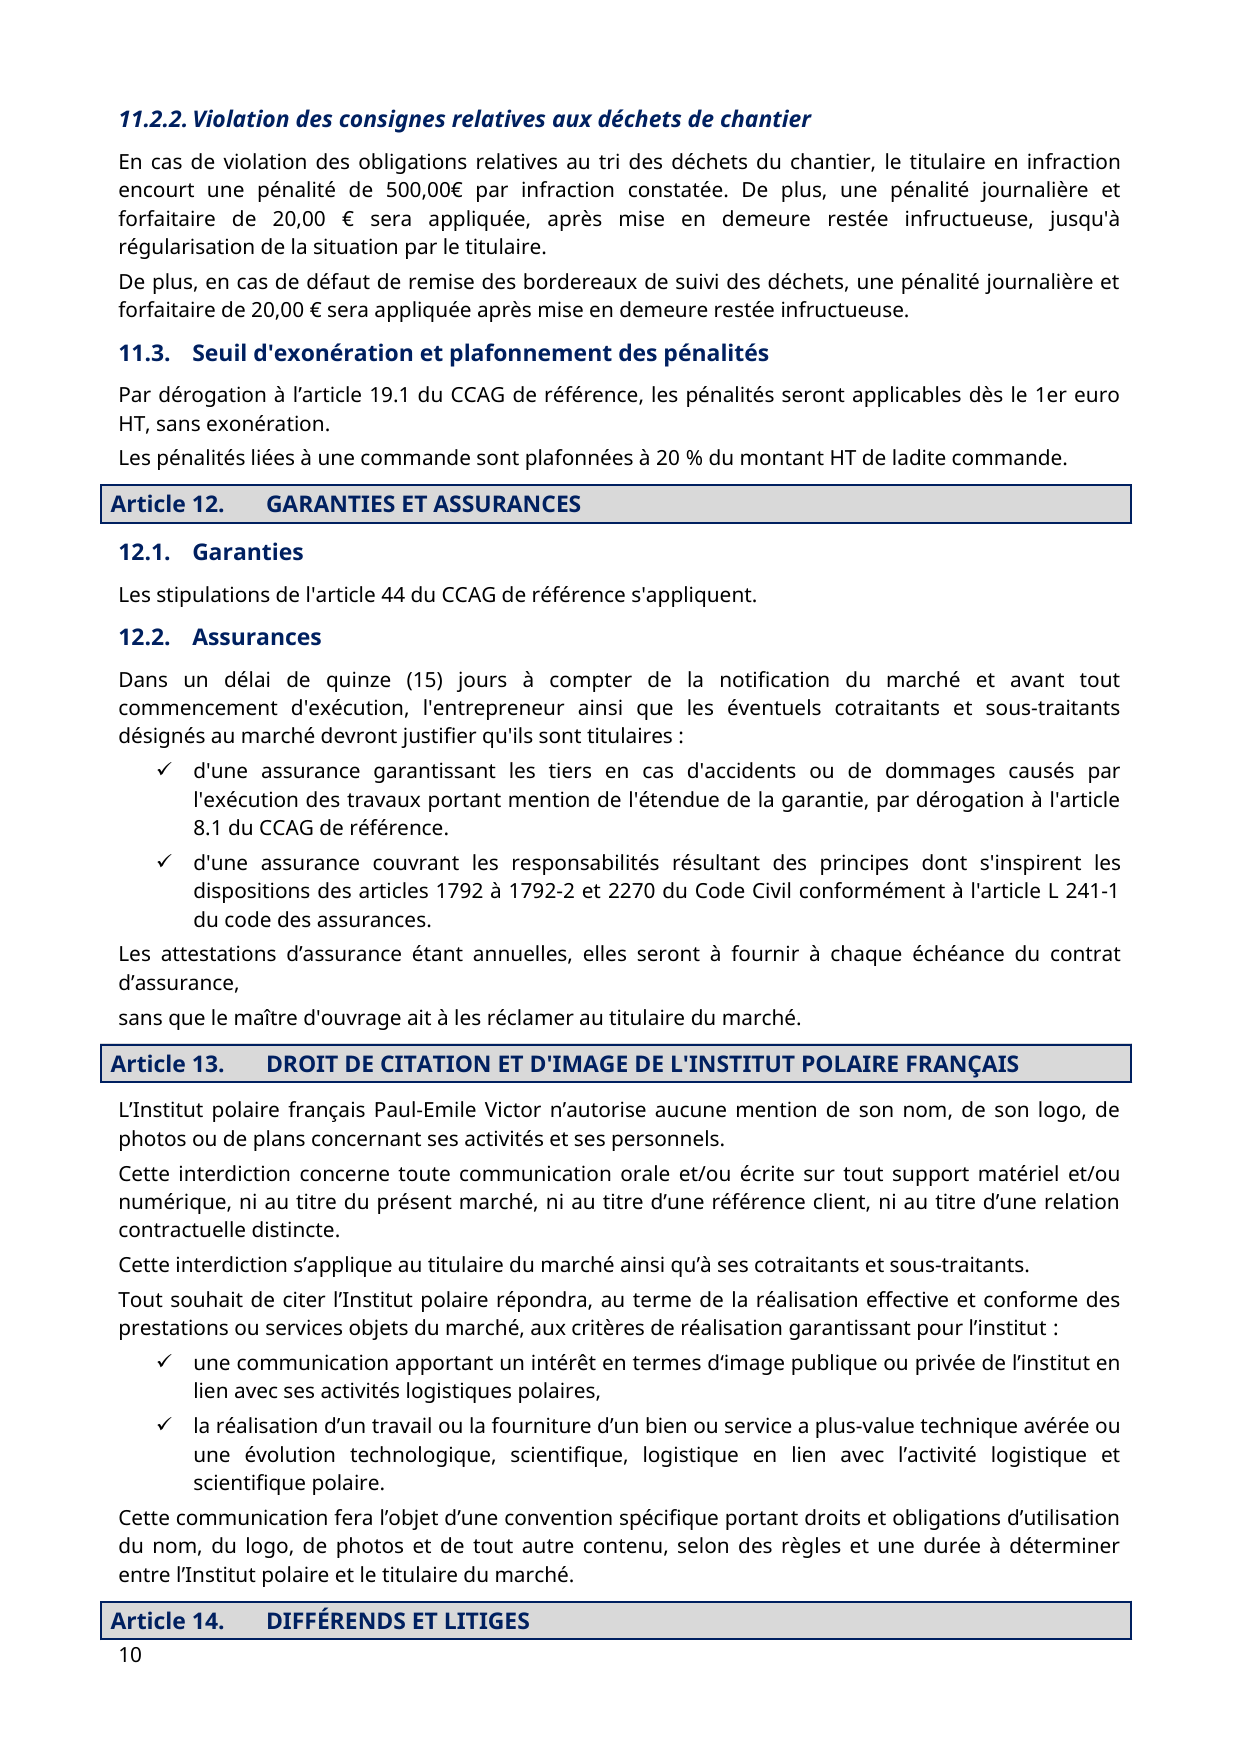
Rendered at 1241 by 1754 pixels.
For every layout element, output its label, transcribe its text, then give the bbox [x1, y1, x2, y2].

list la réalisation d’un travail ou la fourniture d’un bien ou service a plus-value technique avérée ou une évolution technologique, scientifique, logistique en lien avec l’activité logistique et scientifique polaire. [156, 1411, 1122, 1497]
text Violation des consignes relatives aux déchets de chantier [118, 103, 1122, 134]
text En cas de violation des obligations relatives au tri des déchets du chantier, le titulaire en infraction encourt une pénalité de 500,00€ par infraction constatée. De plus, une pénalité journalière et forfaitaire de 20,00 € sera appliquée, après mise en demeure restée infructueuse, jusqu'à régularisation de la situation par le titulaire. [118, 147, 1122, 261]
list d'une assurance garantissant les tiers en cas d'accidents ou de dommages causés par l'exécution des travaux portant mention de l'étendue de la garantie, par dérogation à l'article 8.1 du CCAG de référence. [156, 756, 1122, 842]
text Droit de citation et d'image de l'Institut polaire français [102, 1046, 1130, 1081]
text Les pénalités liées à une commande sont plafonnées à 20 % du montant HT de ladite commande. [118, 443, 1122, 472]
subtitle Seuil d'exonération et plafonnement des pénalités [118, 336, 1122, 368]
subtitle Garanties [118, 536, 1122, 568]
text Garanties et assurances [102, 486, 1130, 522]
text L’Institut polaire français Paul-Emile Victor n’autorise aucune mention de son nom, de son logo, de photos ou de plans concernant ses activités et ses personnels. [118, 1096, 1122, 1152]
subtitle Assurances [118, 621, 1122, 652]
text De plus, en cas de défaut de remise des bordereaux de suivi des déchets, une pénalité journalière et forfaitaire de 20,00 € sera appliquée après mise en demeure restée infructueuse. [118, 267, 1122, 324]
text Cette interdiction s’applique au titulaire du marché ainsi qu’à ses cotraitants et sous-traitants. [118, 1250, 1122, 1279]
list d'une assurance couvrant les responsabilités résultant des principes dont s'inspirent les dispositions des articles 1792 à 1792-2 et 2270 du Code Civil conformément à l'article L 241-1 du code des assurances. [156, 848, 1122, 933]
text Les attestations d’assurance étant annuelles, elles seront à fournir à chaque échéance du contrat d’assurance, [118, 939, 1122, 996]
text différends et litiges [102, 1603, 1130, 1638]
text Les stipulations de l'article 44 du CCAG de référence s'appliquent. [118, 580, 1122, 608]
text Par dérogation à l’article 19.1 du CCAG de référence, les pénalités seront applicables dès le 1er euro HT, sans exonération. [118, 380, 1122, 437]
text Dans un délai de quinze (15) jours à compter de la notification du marché et avant tout commencement d'exécution, l'entrepreneur ainsi que les éventuels cotraitants et sous-traitants désignés au marché devront justifier qu'ils sont titulaires : [118, 665, 1122, 750]
list une communication apportant un intérêt en termes d‘image publique ou privée de l’institut en lien avec ses activités logistiques polaires, [156, 1348, 1122, 1405]
text Tout souhait de citer l’Institut polaire répondra, au terme de la réalisation effective et conforme des prestations ou services objets du marché, aux critères de réalisation garantissant pour l’institut : [118, 1285, 1122, 1342]
text Cette interdiction concerne toute communication orale et/ou écrite sur tout support matériel et/ou numérique, ni au titre du présent marché, ni au titre d’une référence client, ni au titre d’une relation contractuelle distincte. [118, 1159, 1122, 1244]
text sans que le maître d'ouvrage ait à les réclamer au titulaire du marché. [118, 1003, 1122, 1031]
text Cette communication fera l’objet d’une convention spécifique portant droits et obligations d’utilisation du nom, du logo, de photos et de tout autre contenu, selon des règles et une durée à déterminer entre l’Institut polaire et le titulaire du marché. [118, 1503, 1122, 1588]
